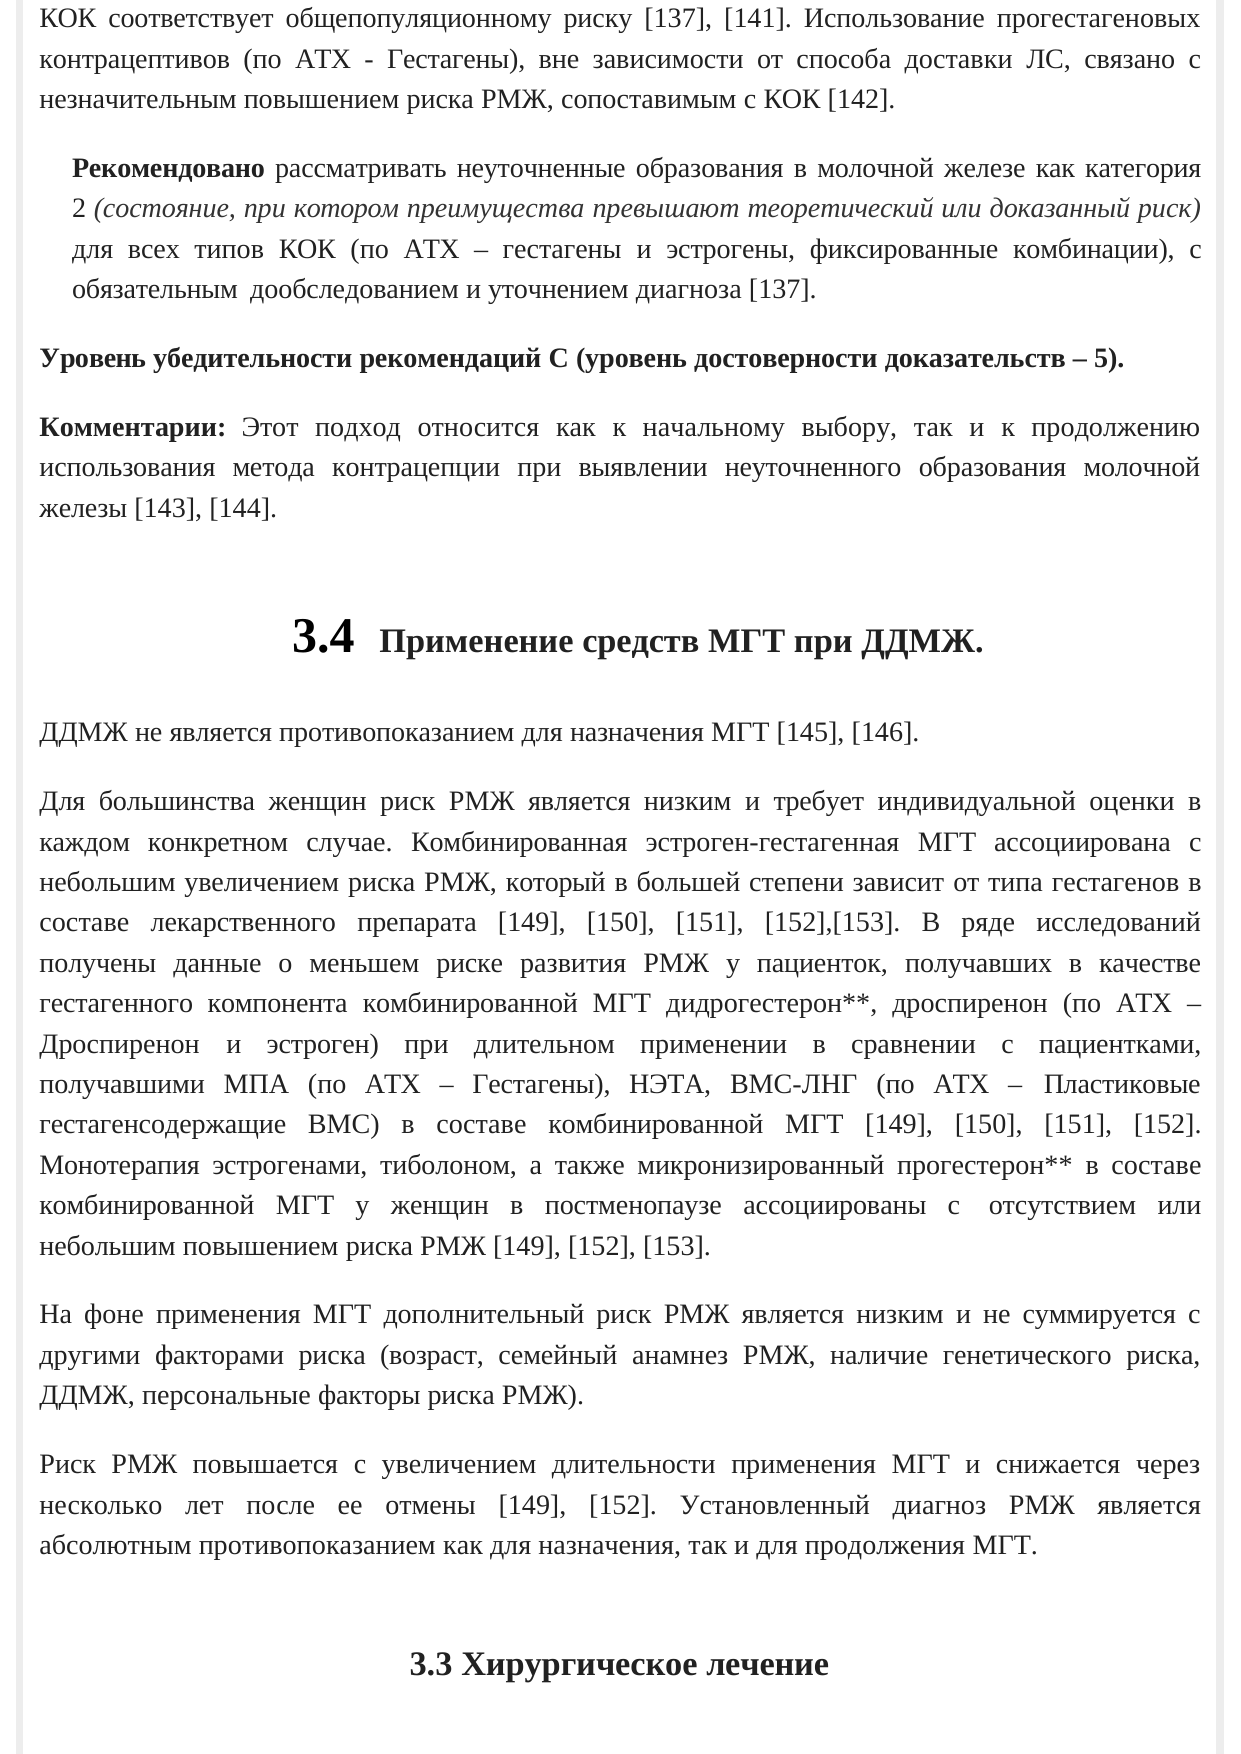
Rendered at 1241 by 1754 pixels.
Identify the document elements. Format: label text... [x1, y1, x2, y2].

text Рекомендовано рассматривать неуточненные образования в молочной железе как категория 2 (состояние, при котором преимущества превышают теоретический или доказанный риск) для всех типов КОК (по АТХ – гестагены и эстрогены, фиксированные комбинации), с обязательным дообследованием и уточнением диагноза [137]. [72, 151, 1201, 305]
text Для большинства женщин риск РМЖ является низким и требует индивидуальной оценки в каждом конкретном случае. Комбинированная эстроген-гестагенная МГТ ассоциирована с небольшим увеличением риска РМЖ, который в большей степени зависит от типа гестагенов в составе лекарственного препарата [149], [150], [151], [152],[153]. В ряде исследований получены данные о меньшем риске развития РМЖ у пациенток, получавших в качестве гестагенного компонента комбинированной МГТ дидрогестерон**, дроспиренон (по АТХ – Дроспиренон и эстроген) при длительном применении в сравнении с пациентками, получавшими МПА (по АТХ – Гестагены), НЭТА, ВМС-ЛНГ (по АТХ – Пластиковые гестагенсодержащие ВМС) в составе комбинированной МГТ [149], [150], [151], [152]. Монотерапия эстрогенами, тиболоном, а также микронизированный прогестерон** в составе комбинированной МГТ у женщин в постменопаузе ассоциированы с отсутствием или небольшим повышением риска РМЖ [149], [152], [153]. [39, 784, 1201, 1261]
text КОК соответствует общепопуляционному риску [137], [141]. Использование прогестагеновых контрацептивов (по АТХ - Гестагены), вне зависимости от способа доставки ЛС, связано с незначительным повышением риска РМЖ, сопоставимым с КОК [142]. [39, 1, 1201, 115]
text На фоне применения МГТ дополнительный риск РМЖ является низким и не суммируется с другими факторами риска (возраст, семейный анамнез РМЖ, наличие генетического риска, ДДМЖ, персональные факторы риска РМЖ). [39, 1298, 1201, 1411]
subtitle Уровень убедительности рекомендаций С (уровень достоверности доказательств – 5). [39, 341, 1236, 374]
subtitle 3.3 Хирургическое лечение [409, 1643, 1236, 1682]
text Риск РМЖ повышается с увеличением длительности применения МГТ и снижается через несколько лет после ее отмены [149], [152]. Установленный диагноз РМЖ является абсолютным противопоказанием как для назначения, так и для продолжения МГТ. [39, 1447, 1201, 1561]
text Комментарии: Этот подход относится как к начальному выбору, так и к продолжению использования метода контрацепции при выявлении неуточненного образования молочной железы [143], [144]. [39, 410, 1200, 523]
subtitle Применение средств МГТ при ДДМЖ. [292, 606, 1236, 663]
text ДДМЖ не является противопоказанием для назначения МГТ [145], [146]. [39, 715, 1236, 748]
